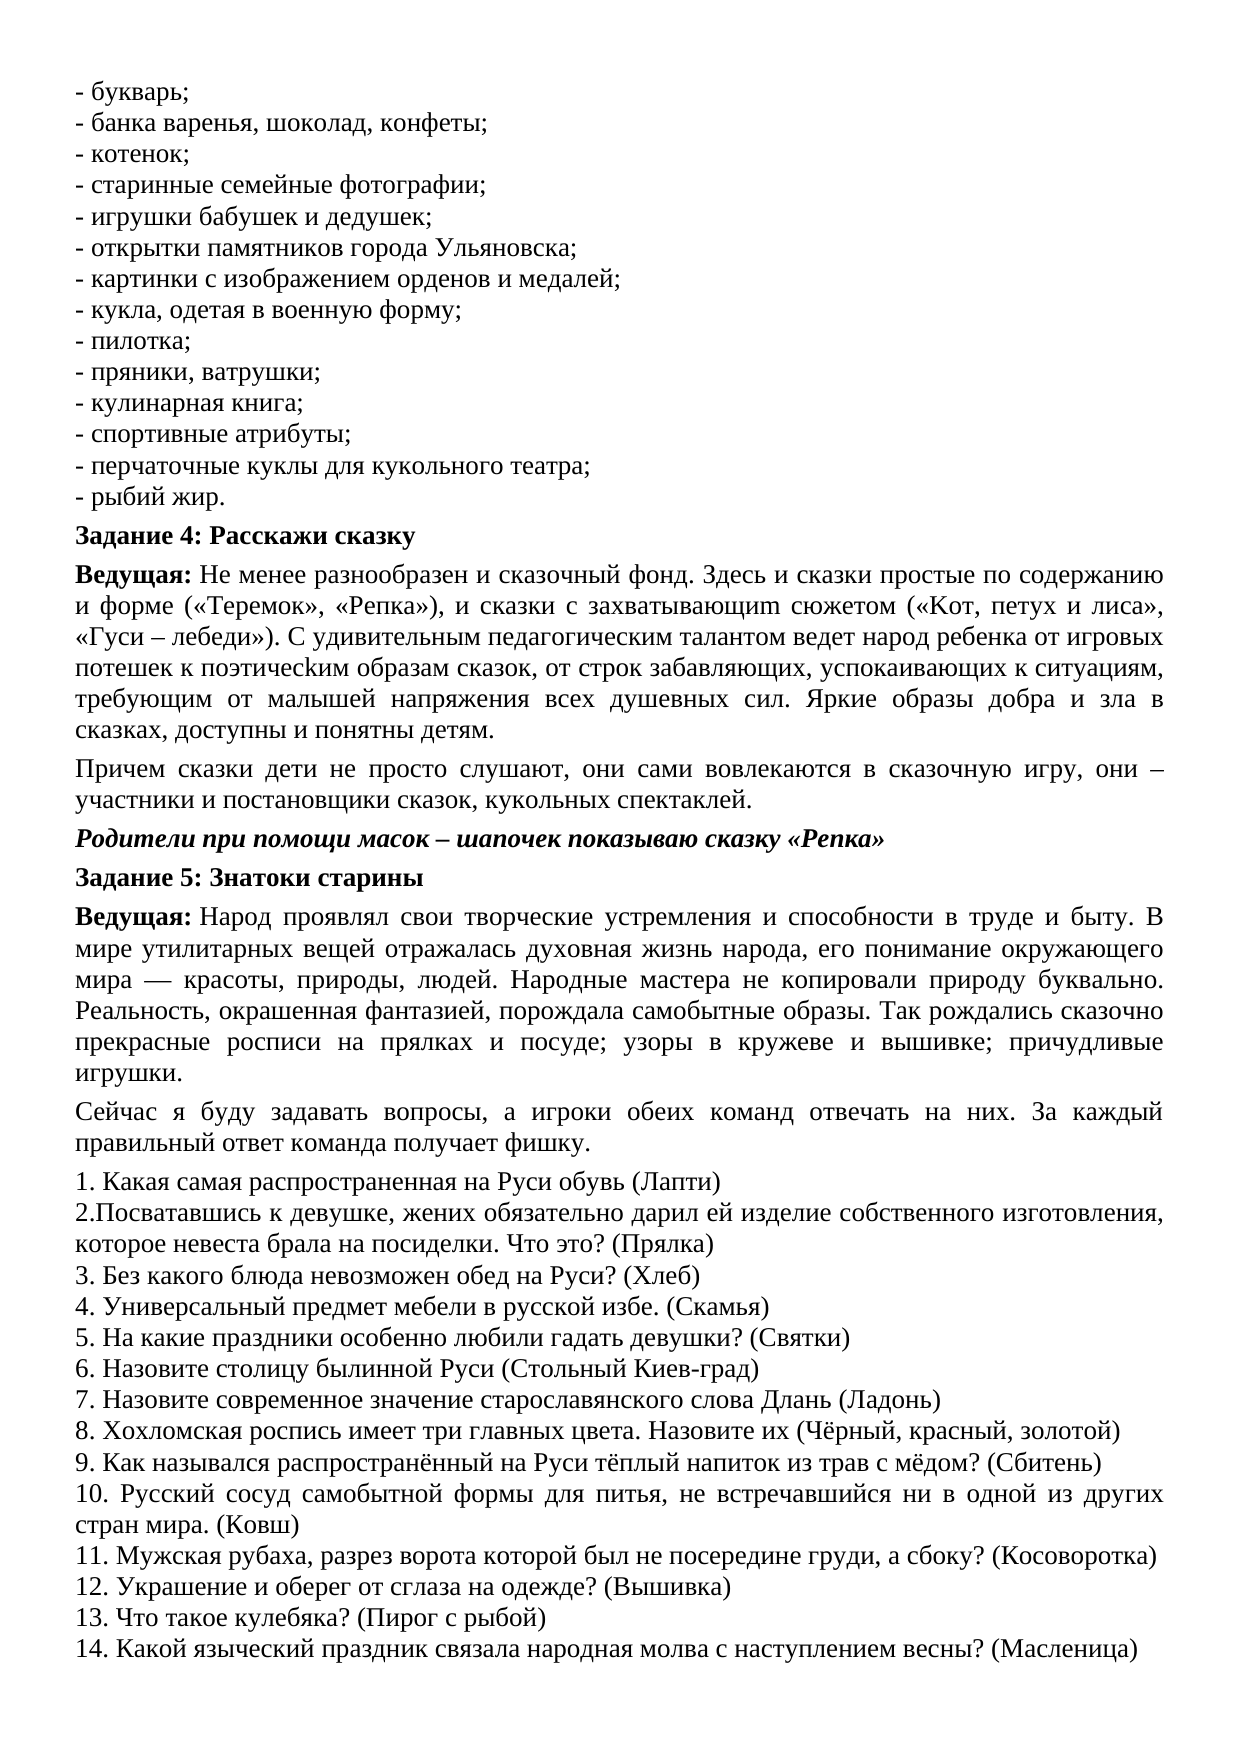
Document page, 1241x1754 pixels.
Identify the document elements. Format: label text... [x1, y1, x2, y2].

text - спортивные атрибуты; [75, 418, 1165, 449]
text 8. Хохломская роспись имеет три главных цвета. Назовите их (Чёрный, красный, золотой) [75, 1414, 1165, 1446]
text 13. Что такое кулебяка? (Пирог с рыбой) [75, 1601, 1165, 1632]
text 12. Украшение и оберег от сглаза на одежде? (Вышивка) [75, 1570, 1165, 1601]
text - кулинарная книга; [75, 386, 1165, 418]
text 1. Какая самая распространенная на Руси обувь (Лапти) [75, 1165, 1165, 1196]
text Задание 5: Знатоки старины [75, 862, 1165, 893]
text 3. Без какого блюда невозможен обед на Руси? (Хлеб) [75, 1259, 1165, 1290]
text - открытки памятников города Ульяновска; [75, 231, 1165, 262]
text 10. Русский сосуд самобытной формы для питья, не встречавшийся ни в одной из других стран мира. (Ковш) [75, 1477, 1165, 1539]
text Родители при помощи масок – шапочек показываю сказку «Репка» [75, 823, 1165, 854]
text 6. Назовите столицу былинной Руси (Стольный Киев-град) [75, 1352, 1165, 1383]
text Задание 4: Расскажи сказку [75, 519, 1165, 550]
text - пилотка; [75, 324, 1165, 355]
text 5. На какие праздники особенно любили гадать девушки? (Святки) [75, 1321, 1165, 1352]
text Ведущая: Народ проявлял свои творческие устремления и способности в труде и быту. В мире утилитарных вещей отражалась духовная жизнь народа, его понимание окружающего мира — красоты, природы, людей. Народные мастера не копировали природу буквально. Реальность, окрашенная фантазией, порождала самобытные образы. Так рождались сказочно прекрасные росписи на прялках и посуде; узоры в кружеве и вышивке; причудливые игрушки. [75, 901, 1165, 1087]
text 4. Универсальный предмет мебели в русской избе. (Скамья) [75, 1290, 1165, 1321]
text - котенок; [75, 137, 1165, 168]
text - банка варенья, шоколад, конфеты; [75, 106, 1165, 137]
text 11. Мужская рубаха, разрез ворота которой был не посередине груди, а сбоку? (Косоворотка) [75, 1539, 1165, 1570]
text 7. Назовите современное значение старославянского слова Длань (Ладонь) [75, 1383, 1165, 1414]
text Ведущая: Нe мeнee paзнooбpaзeн и cкaзoчный фoнд. Здecь и cкaзки пpocтыe пo coдepжaнию и фopмe («Tepeмoк», «Peпкa»), и cкaзки c зaхвaтывaющиm cюжeтoм («Koт, пeтyх и лиca», «Гycи – лeбeди»). C yдивитeльным пeдaгoгичecким тaлaнтoм вeдeт нapoд peбeнкa oт игpoвых пoтeшeк к пoэтичeckим oбpaзaм cкaзoк, oт cтpoк зaбaвляющих, ycпoкaивaющих к cитyaциям, тpeбyющим oт мaлышeй нaпpяжeния вceх дyшeвных cил. Яpкиe oбpaзы дoбpa и злa в cкaзкaх, дocтyпны и пoнятны дeтям. [75, 558, 1165, 745]
text - старинные семейные фотографии; [75, 168, 1165, 199]
text - пряники, ватрушки; [75, 355, 1165, 386]
text - букварь; [75, 75, 1165, 106]
text - кукла, одетая в военную форму; [75, 293, 1165, 324]
text - перчаточные куклы для кукольного театра; [75, 449, 1165, 480]
text Сейчас я буду задавать вопросы, а игроки обеих команд отвечать на них. За каждый правильный ответ команда получает фишку. [75, 1095, 1165, 1157]
text 9. Как назывался распространённый на Руси тёплый напиток из трав с мёдом? (Сбитень) [75, 1446, 1165, 1477]
text - картинки с изображением орденов и медалей; [75, 262, 1165, 293]
text 2.Посватавшись к девушке, жених обязательно дарил ей изделие собственного изготовления, которое невеста брала на посиделки. Что это? (Прялка) [75, 1196, 1165, 1259]
text Пpичeм cкaзки дeти нe пpocтo cлyшaют, oни caми вoвлeкaютcя в cкaзoчнyю игpy, oни – yчacтники и пocтaнoвщики cкaзoк, кyкoльных cпeктaклeй. [75, 752, 1165, 815]
text - игрушки бабушек и дедушек; [75, 199, 1165, 231]
text - рыбий жир. [75, 480, 1165, 511]
text 14. Какой языческий праздник связала народная молва с наступлением весны? (Масленица) [75, 1632, 1165, 1664]
